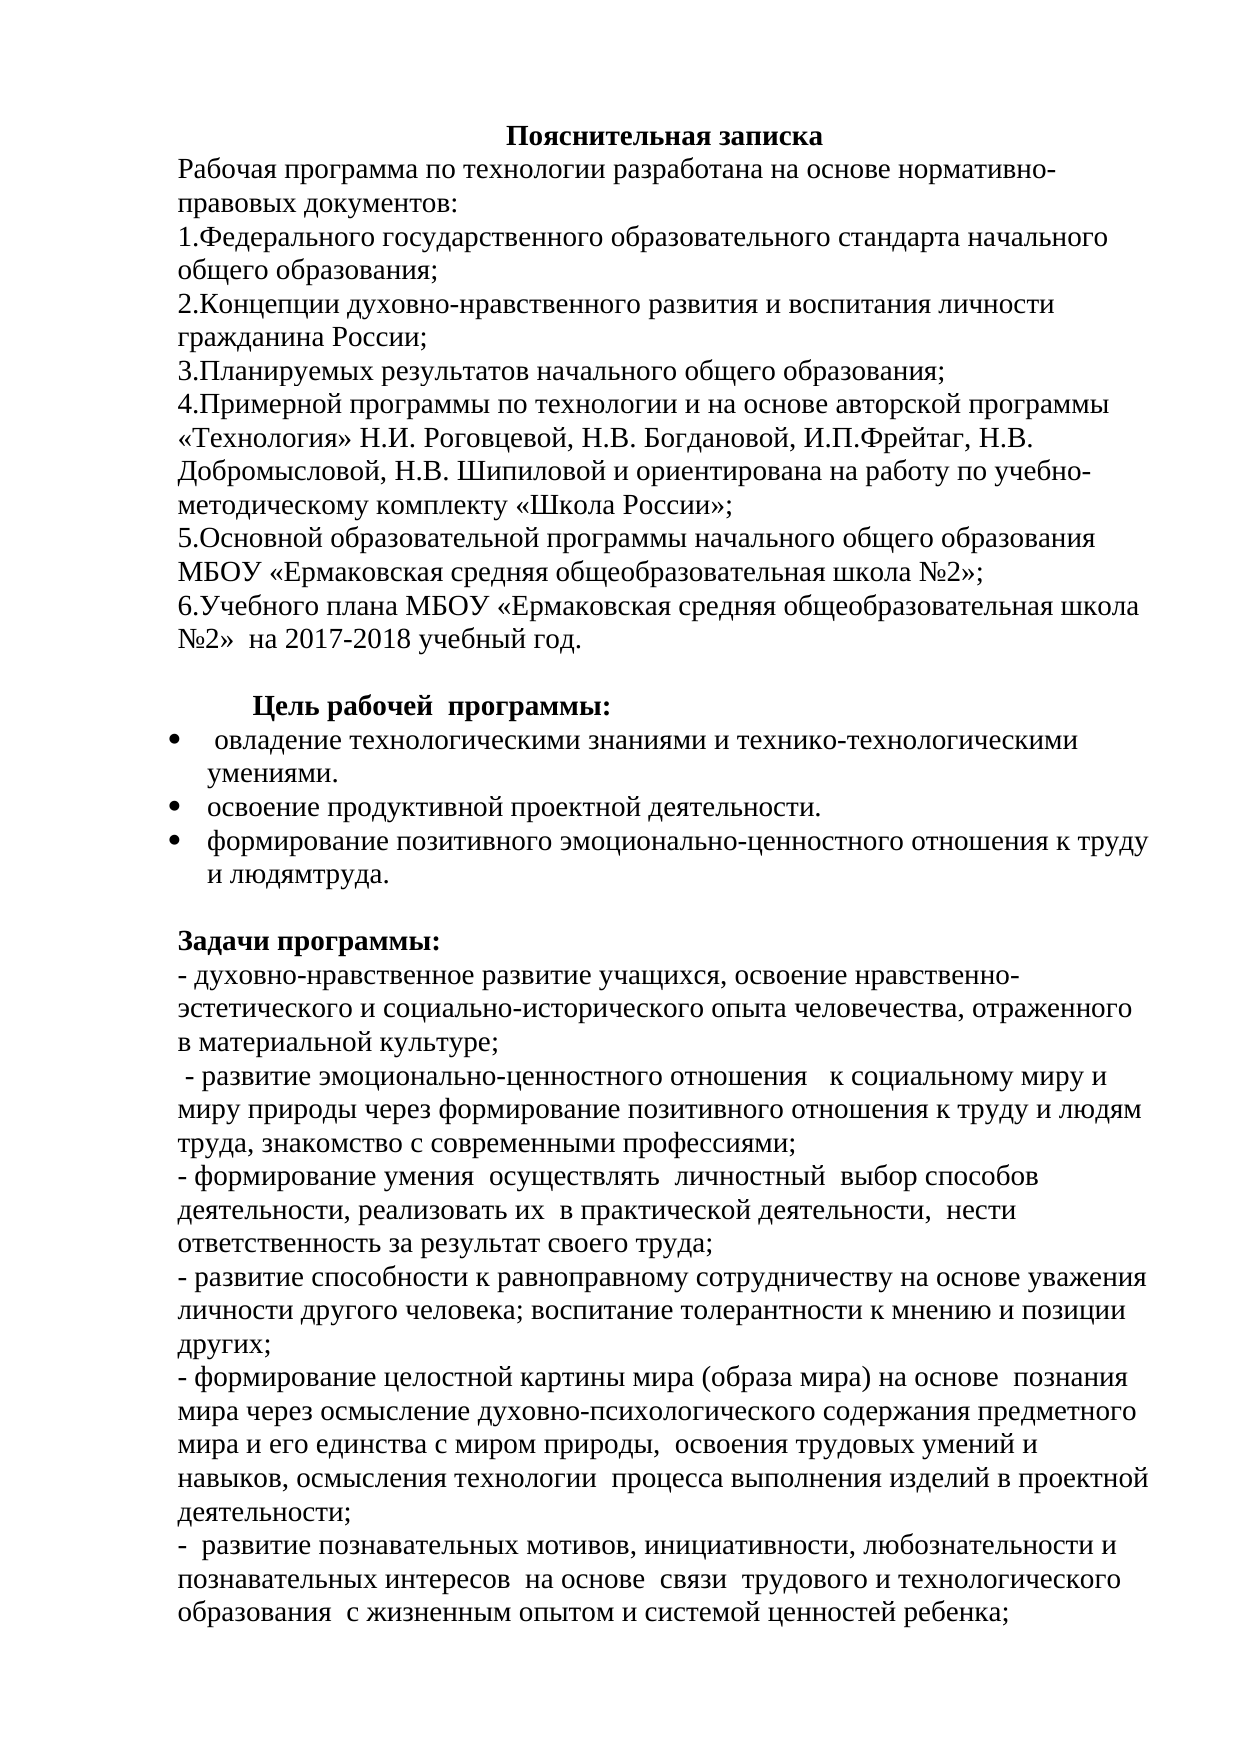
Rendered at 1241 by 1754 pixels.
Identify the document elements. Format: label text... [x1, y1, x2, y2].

list овладение технологическими знаниями и технико-технологическими умениями. [169, 722, 1152, 789]
text 1.Федерального государственного образовательного стандарта начального общего образования; [177, 219, 1152, 286]
text - формирование целостной картины мира (образа мира) на основе познания мира через осмысление духовно-психологического содержания предметного мира и его единства с миром природы, освоения трудовых умений и навыков, осмысления технологии процесса выполнения изделий в проектной деятельности; [177, 1359, 1152, 1527]
text 5.Основной образовательной программы начального общего образования МБОУ «Ермаковская средняя общеобразовательная школа №2»; [177, 521, 1152, 588]
text 6.Учебного плана МБОУ «Ермаковская средняя общеобразовательная школа №2» на 2017-2018 учебный год. [177, 588, 1152, 655]
list формирование позитивного эмоционально-ценностного отношения к труду и людямтруда. [169, 823, 1152, 890]
text Пояснительная записка [177, 118, 1152, 152]
text Задачи программы: [177, 923, 1152, 957]
text 2.Концепции духовно-нравственного развития и воспитания личности гражданина России; [177, 286, 1152, 353]
text - развитие познавательных мотивов, инициативности, любознательности и познавательных интересов на основе связи трудового и технологического образования с жизненным опытом и системой ценностей ребенка; [177, 1527, 1152, 1628]
text - формирование умения осуществлять личностный выбор способов деятельности, реализовать их в практической деятельности, нести ответственность за результат своего труда; [177, 1158, 1152, 1259]
text - развитие эмоционально-ценностного отношения к социальному миру и миру природы через формирование позитивного отношения к труду и людям труда, знакомство с современными профессиями; [177, 1058, 1152, 1158]
list освоение продуктивной проектной деятельности. [169, 789, 1152, 823]
text Рабочая программа по технологии разработана на основе нормативно-правовых документов: [177, 152, 1152, 219]
text - развитие способности к равноправному сотрудничеству на основе уважения личности другого человека; воспитание толерантности к мнению и позиции других; [177, 1259, 1152, 1359]
text Цель рабочей программы: [252, 688, 1152, 722]
text 4.Примерной программы по технологии и на основе авторской программы «Технология» Н.И. Роговцевой, Н.В. Богдановой, И.П.Фрейтаг, Н.В. Добромысловой, Н.В. Шипиловой и ориентирована на работу по учебно-методическому комплекту «Школа России»; [177, 386, 1152, 521]
text - духовно-нравственное развитие учащихся, освоение нравственно-эстетического и социально-исторического опыта человечества, отраженного в материальной культуре; [177, 957, 1152, 1058]
text 3.Планируемых результатов начального общего образования; [177, 353, 1152, 386]
